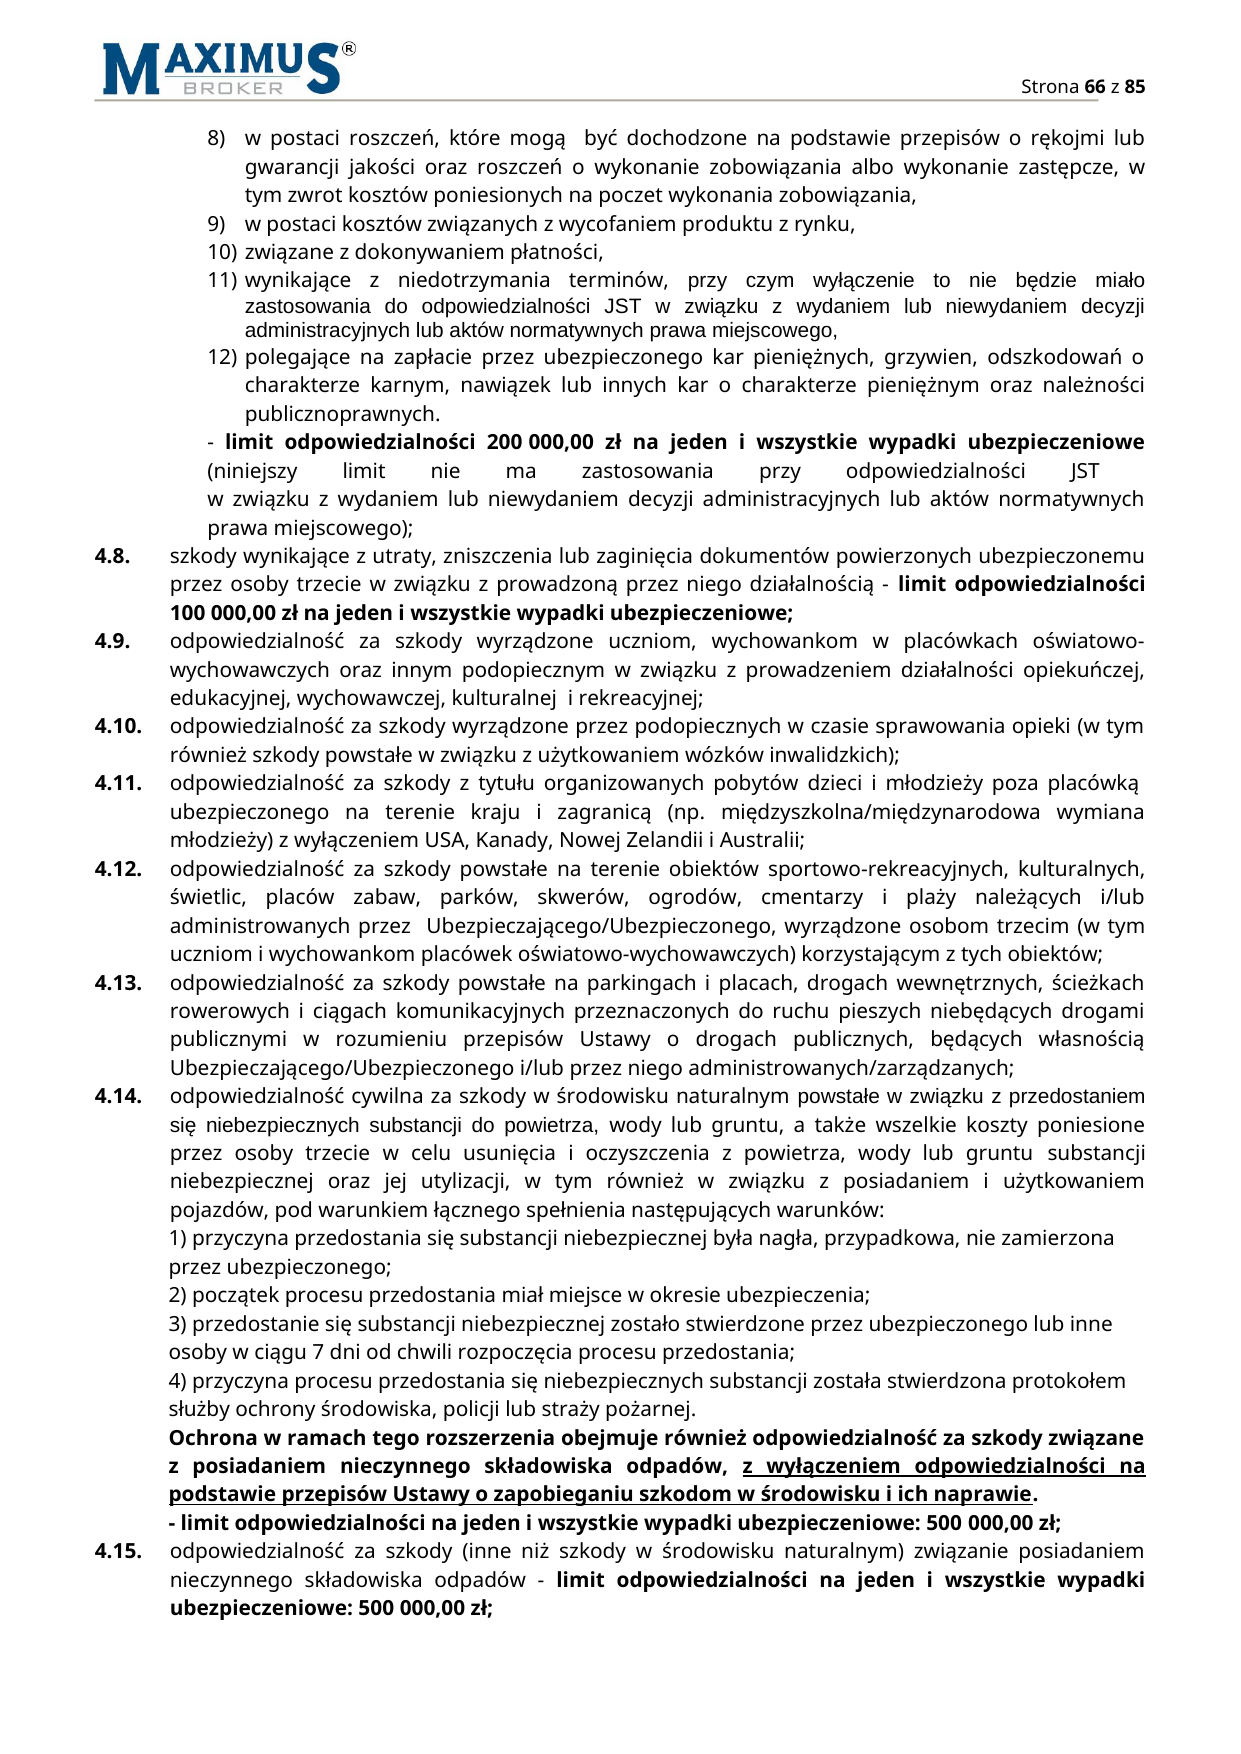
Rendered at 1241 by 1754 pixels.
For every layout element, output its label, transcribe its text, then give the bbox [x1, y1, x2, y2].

list polegające na zapłacie przez ubezpieczonego kar pieniężnych, grzywien, odszkodowań o charakterze karnym, nawiązek lub innych kar o charakterze pieniężnym oraz należności publicznoprawnych. [207, 342, 1146, 427]
text 3) przedostanie się substancji niebezpiecznej zostało stwierdzone przez ubezpieczonego lub inne osoby w ciągu 7 dni od chwili rozpoczęcia procesu przedostania; [168, 1309, 1146, 1366]
text - limit odpowiedzialności 200 000,00 zł na jeden i wszystkie wypadki ubezpieczeniowe (niniejszy limit nie ma zastosowania przy odpowiedzialności JST w związku z wydaniem lub niewydaniem decyzji administracyjnych lub aktów normatywnych prawa miejscowego); [207, 427, 1146, 541]
list odpowiedzialność cywilna za szkody w środowisku naturalnym powstałe w związku z przedostaniem się niebezpiecznych substancji do powietrza, wody lub gruntu, a także wszelkie koszty poniesione przez osoby trzecie w celu usunięcia i oczyszczenia z powietrza, wody lub gruntu substancji niebezpiecznej oraz jej utylizacji, w tym również w związku z posiadaniem i użytkowaniem pojazdów, pod warunkiem łącznego spełnienia następujących warunków: [94, 1081, 1146, 1223]
text 4) przyczyna procesu przedostania się niebezpiecznych substancji została stwierdzona protokołem służby ochrony środowiska, policji lub straży pożarnej. [168, 1366, 1146, 1423]
list odpowiedzialność za szkody powstałe na terenie obiektów sportowo-rekreacyjnych, kulturalnych, świetlic, placów zabaw, parków, skwerów, ogrodów, cmentarzy i plaży należących i/lub administrowanych przez Ubezpieczającego/Ubezpieczonego, wyrządzone osobom trzecim (w tym uczniom i wychowankom placówek oświatowo-wychowawczych) korzystającym z tych obiektów; [94, 854, 1146, 968]
text - limit odpowiedzialności na jeden i wszystkie wypadki ubezpieczeniowe: 500 000,00 zł; [168, 1508, 1146, 1536]
list odpowiedzialność za szkody wyrządzone uczniom, wychowankom w placówkach oświatowo-wychowawczych oraz innym podopiecznym w związku z prowadzeniem działalności opiekuńczej, edukacyjnej, wychowawczej, kulturalnej i rekreacyjnej; [94, 626, 1146, 712]
text Ochrona w ramach tego rozszerzenia obejmuje również odpowiedzialność za szkody związane z posiadaniem nieczynnego składowiska odpadów, z wyłączeniem odpowiedzialności na podstawie przepisów Ustawy o zapobieganiu szkodom w środowisku i ich naprawie. [168, 1423, 1146, 1508]
text 2) początek procesu przedostania miał miejsce w okresie ubezpieczenia; [168, 1280, 1146, 1309]
list odpowiedzialność za szkody wyrządzone przez podopiecznych w czasie sprawowania opieki (w tym również szkody powstałe w związku z użytkowaniem wózków inwalidzkich); [94, 712, 1146, 768]
text 1) przyczyna przedostania się substancji niebezpiecznej była nagła, przypadkowa, nie zamierzona przez ubezpieczonego; [168, 1223, 1146, 1280]
list wynikające z niedotrzymania terminów, przy czym wyłączenie to nie będzie miało zastosowania do odpowiedzialności JST w związku z wydaniem lub niewydaniem decyzji administracyjnych lub aktów normatywnych prawa miejscowego, [207, 266, 1146, 342]
list odpowiedzialność za szkody powstałe na parkingach i placach, drogach wewnętrznych, ścieżkach rowerowych i ciągach komunikacyjnych przeznaczonych do ruchu pieszych niebędących drogami publicznymi w rozumieniu przepisów Ustawy o drogach publicznych, będących własnością Ubezpieczającego/Ubezpieczonego i/lub przez niego administrowanych/zarządzanych; [94, 968, 1146, 1081]
list odpowiedzialność za szkody z tytułu organizowanych pobytów dzieci i młodzieży poza placówką ubezpieczonego na terenie kraju i zagranicą (np. międzyszkolna/międzynarodowa wymiana młodzieży) z wyłączeniem USA, Kanady, Nowej Zelandii i Australii; [94, 768, 1146, 854]
list szkody wynikające z utraty, zniszczenia lub zaginięcia dokumentów powierzonych ubezpieczonemu przez osoby trzecie w związku z prowadzoną przez niego działalnością - limit odpowiedzialności 100 000,00 zł na jeden i wszystkie wypadki ubezpieczeniowe; [94, 541, 1146, 626]
list w postaci roszczeń, które mogą być dochodzone na podstawie przepisów o rękojmi lub gwarancji jakości oraz roszczeń o wykonanie zobowiązania albo wykonanie zastępcze, w tym zwrot kosztów poniesionych na poczet wykonania zobowiązania, [207, 123, 1146, 209]
list związane z dokonywaniem płatności, [207, 237, 1146, 266]
list w postaci kosztów związanych z wycofaniem produktu z rynku, [207, 209, 1146, 237]
list odpowiedzialność za szkody (inne niż szkody w środowisku naturalnym) związanie posiadaniem nieczynnego składowiska odpadów - limit odpowiedzialności na jeden i wszystkie wypadki ubezpieczeniowe: 500 000,00 zł; [94, 1536, 1146, 1622]
picture [97, 37, 362, 99]
